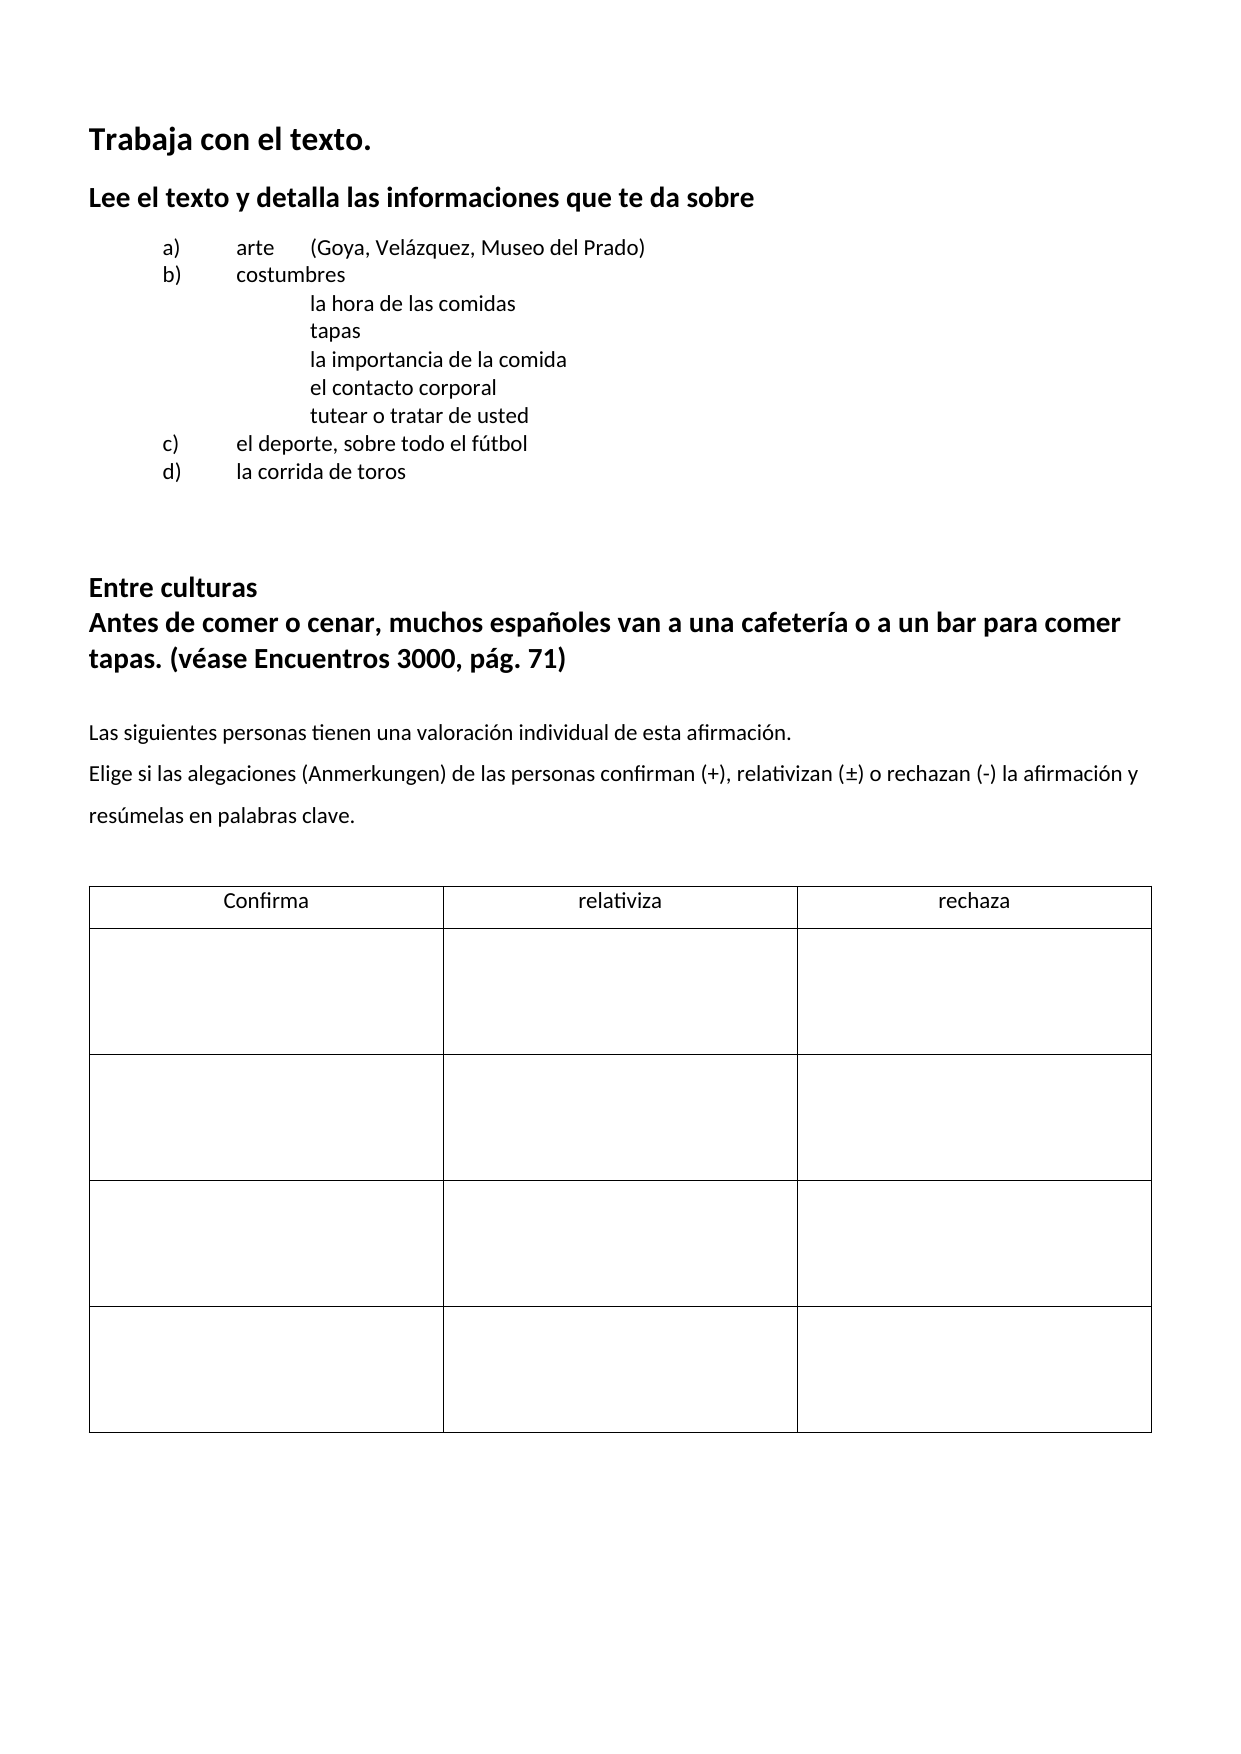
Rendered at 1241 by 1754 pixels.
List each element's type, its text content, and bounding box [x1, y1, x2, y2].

text Las siguientes personas tienen una valoración individual de esta afirmación. [89, 718, 1152, 746]
text Trabaja con el texto. [89, 118, 1152, 159]
text Elige si las alegaciones (Anmerkungen) de las personas confirman (+), relativizan (±) o rechazan (-) la afirmación y resúmelas en palabras clave. [89, 759, 1152, 829]
table_cell [90, 1181, 443, 1306]
text tutear o tratar de usted [236, 401, 1152, 429]
text tapas [236, 317, 1152, 345]
table_cell [444, 929, 797, 1054]
text el contacto corporal [236, 373, 1152, 401]
text Lee el texto y detalla las informaciones que te da sobre [89, 179, 1152, 215]
table_header Confirma [90, 887, 443, 928]
text c) el deporte, sobre todo el fútbol [162, 429, 1152, 457]
text la hora de las comidas [236, 289, 1152, 317]
table_cell [798, 1181, 1151, 1306]
table_cell [90, 1307, 443, 1432]
text d) la corrida de toros [162, 457, 1152, 485]
text b) costumbres [162, 261, 1152, 289]
table_cell [798, 929, 1151, 1054]
table_header relativiza [444, 887, 797, 928]
text Antes de comer o cenar, muchos españoles van a una cafetería o a un bar para comer tapas. (véase Encuentros 3000, pág. 71) [89, 604, 1152, 676]
text Entre culturas [89, 569, 1152, 604]
table_cell [444, 1055, 797, 1180]
table_cell [798, 1055, 1151, 1180]
text la importancia de la comida [236, 345, 1152, 373]
table_cell [444, 1307, 797, 1432]
table_header rechaza [798, 887, 1151, 928]
text a) arte (Goya, Velázquez, Museo del Prado) [162, 233, 1152, 261]
table_cell [444, 1181, 797, 1306]
table_cell [90, 929, 443, 1054]
table_cell [798, 1307, 1151, 1432]
table_cell [90, 1055, 443, 1180]
